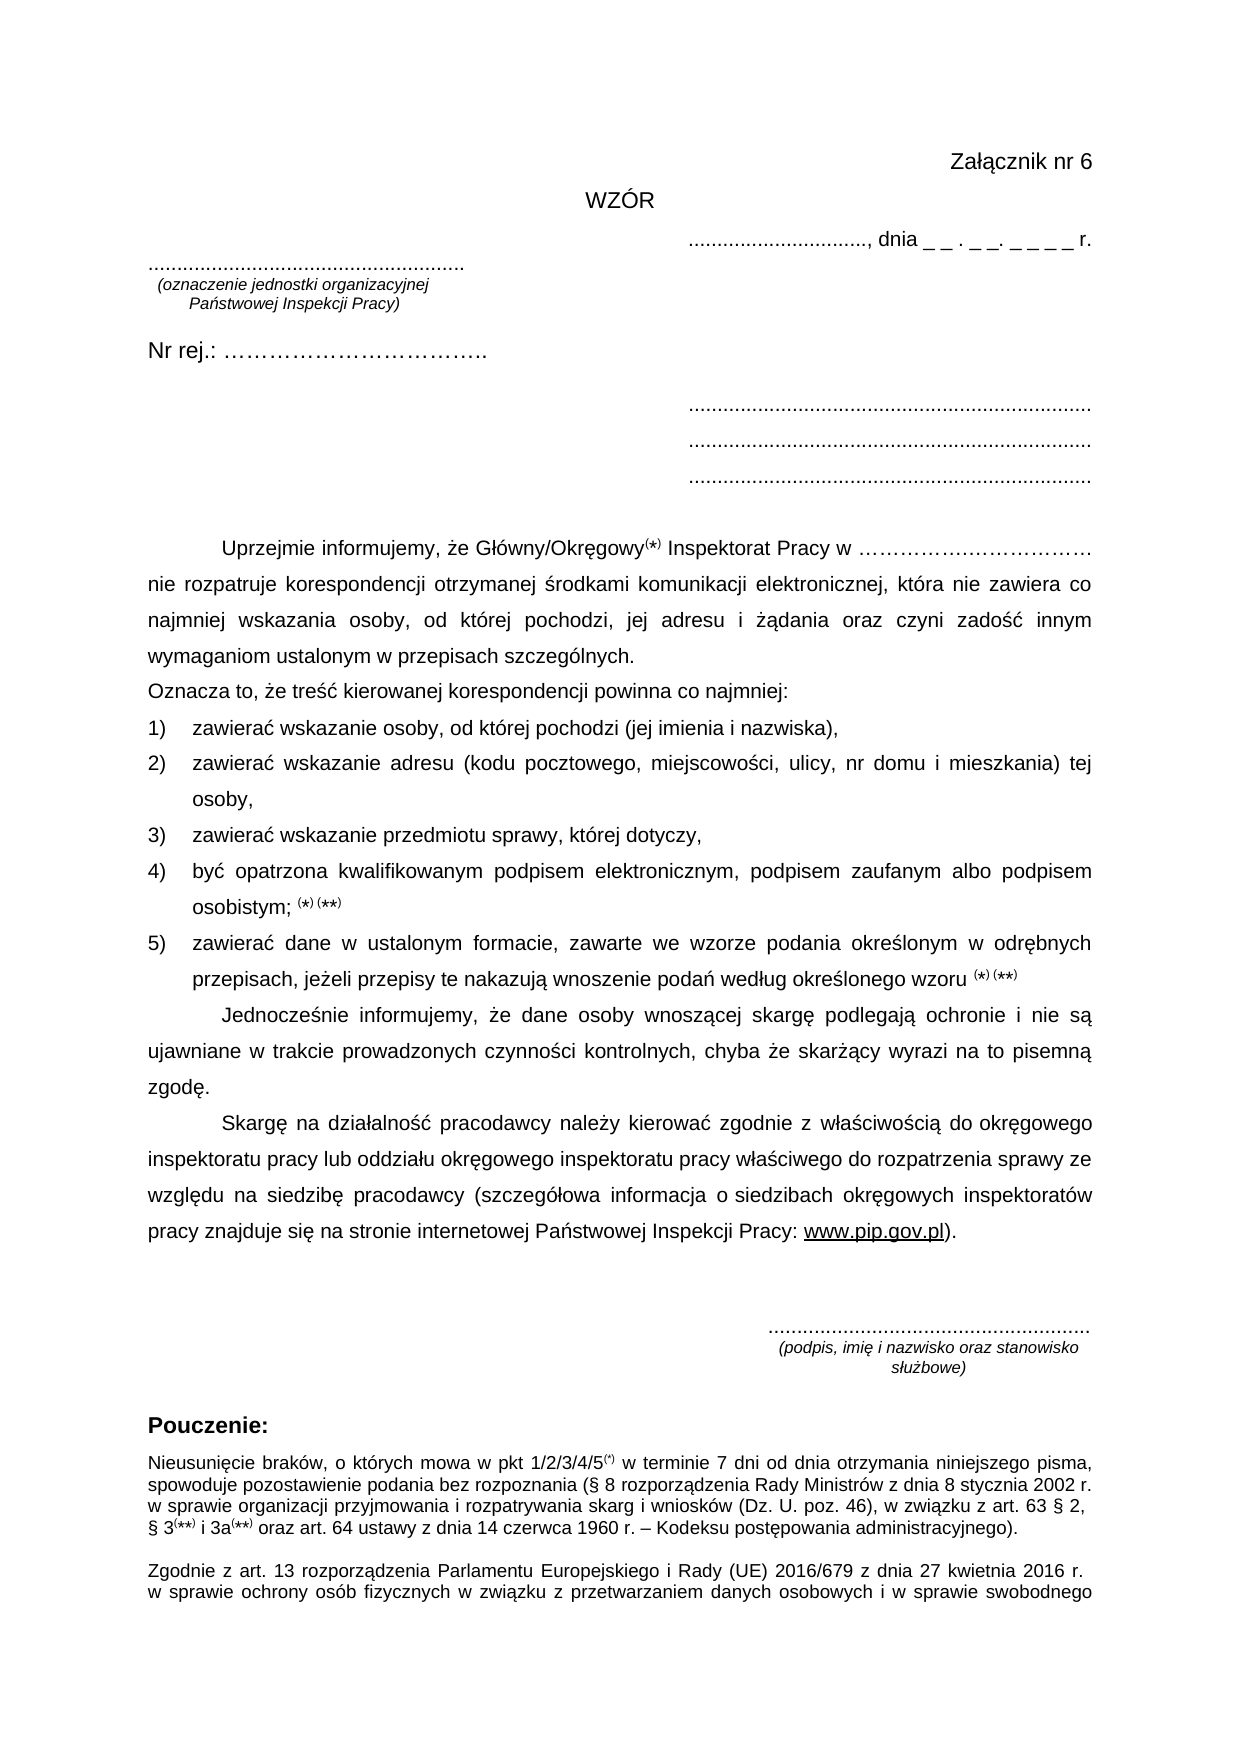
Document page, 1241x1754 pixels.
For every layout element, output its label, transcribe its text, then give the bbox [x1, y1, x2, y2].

list być opatrzona kwalifikowanym podpisem elektronicznym, podpisem zaufanym albo podpisem osobistym; (*) (**) [148, 859, 1093, 919]
text ...................................................................... [148, 392, 1093, 416]
text Uprzejmie informujemy, że Główny/Okręgowy(*) Inspektorat Pracy w …………….……………… nie rozpatruje korespondencji otrzymanej środkami komunikacji elektronicznej, która nie zawiera co najmniej wskazania osoby, od której pochodzi, jej adresu i żądania oraz czyni zadość innym wymaganiom ustalonym w przepisach szczególnych. [148, 536, 1093, 667]
text ...................................................................... [148, 428, 1093, 452]
text Nr rej.: …………………………….. [148, 337, 1093, 363]
text Załącznik nr 6 [148, 148, 1093, 174]
text ........................................................ [766, 1314, 1093, 1338]
text (podpis, imię i nazwisko oraz stanowisko służbowe) [766, 1338, 1093, 1377]
list zawierać wskazanie osoby, od której pochodzi (jej imienia i nazwiska), [148, 715, 1093, 739]
text Nieusunięcie braków, o których mowa w pkt 1/2/3/4/5(*) w terminie 7 dni od dnia otrzymania niniejszego pisma, spowoduje pozostawienie podania bez rozpoznania (§ 8 rozporządzenia Rady Ministrów z dnia 8 stycznia 2002 r. w sprawie organizacji przyjmowania i rozpatrywania skarg i wniosków (Dz. U. poz. 46), w związku z art. 63 § 2, § 3(**) i 3a(**) oraz art. 64 ustawy z dnia 14 czerwca 1960 r. – Kodeksu postępowania administracyjnego). [148, 1452, 1093, 1538]
text WZÓR [148, 187, 1093, 213]
text ..............................., dnia _ _ . _ _. _ _ _ _ r. [148, 227, 1093, 251]
list zawierać wskazanie przedmiotu sprawy, której dotyczy, [148, 823, 1093, 847]
text (oznaczenie jednostki organizacyjnej Państwowej Inspekcji Pracy) [148, 274, 443, 313]
text Oznacza to, że treść kierowanej korespondencji powinna co najmniej: [148, 679, 1093, 703]
list zawierać wskazanie adresu (kodu pocztowego, miejscowości, ulicy, nr domu i mieszkania) tej osoby, [148, 751, 1093, 811]
text ...................................................................... [148, 464, 1093, 488]
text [148, 1560, 1093, 1603]
text ....................................................... [148, 251, 1093, 274]
text Jednocześnie informujemy, że dane osoby wnoszącej skargę podlegają ochronie i nie są ujawniane w trakcie prowadzonych czynności kontrolnych, chyba że skarżący wyrazi na to pisemną zgodę. [148, 1003, 1093, 1099]
list zawierać dane w ustalonym formacie, zawarte we wzorze podania określonym w odrębnych przepisach, jeżeli przepisy te nakazują wnoszenie podań według określonego wzoru (*) (**) [148, 931, 1093, 991]
text Skargę na działalność pracodawcy należy kierować zgodnie z właściwością do okręgowego inspektoratu pracy lub oddziału okręgowego inspektoratu pracy właściwego do rozpatrzenia sprawy ze względu na siedzibę pracodawcy (szczegółowa informacja o siedzibach okręgowych inspektoratów pracy znajduje się na stronie internetowej Państwowej Inspekcji Pracy: www.pip.gov.pl). [148, 1111, 1093, 1242]
text Pouczenie: [148, 1412, 1093, 1439]
